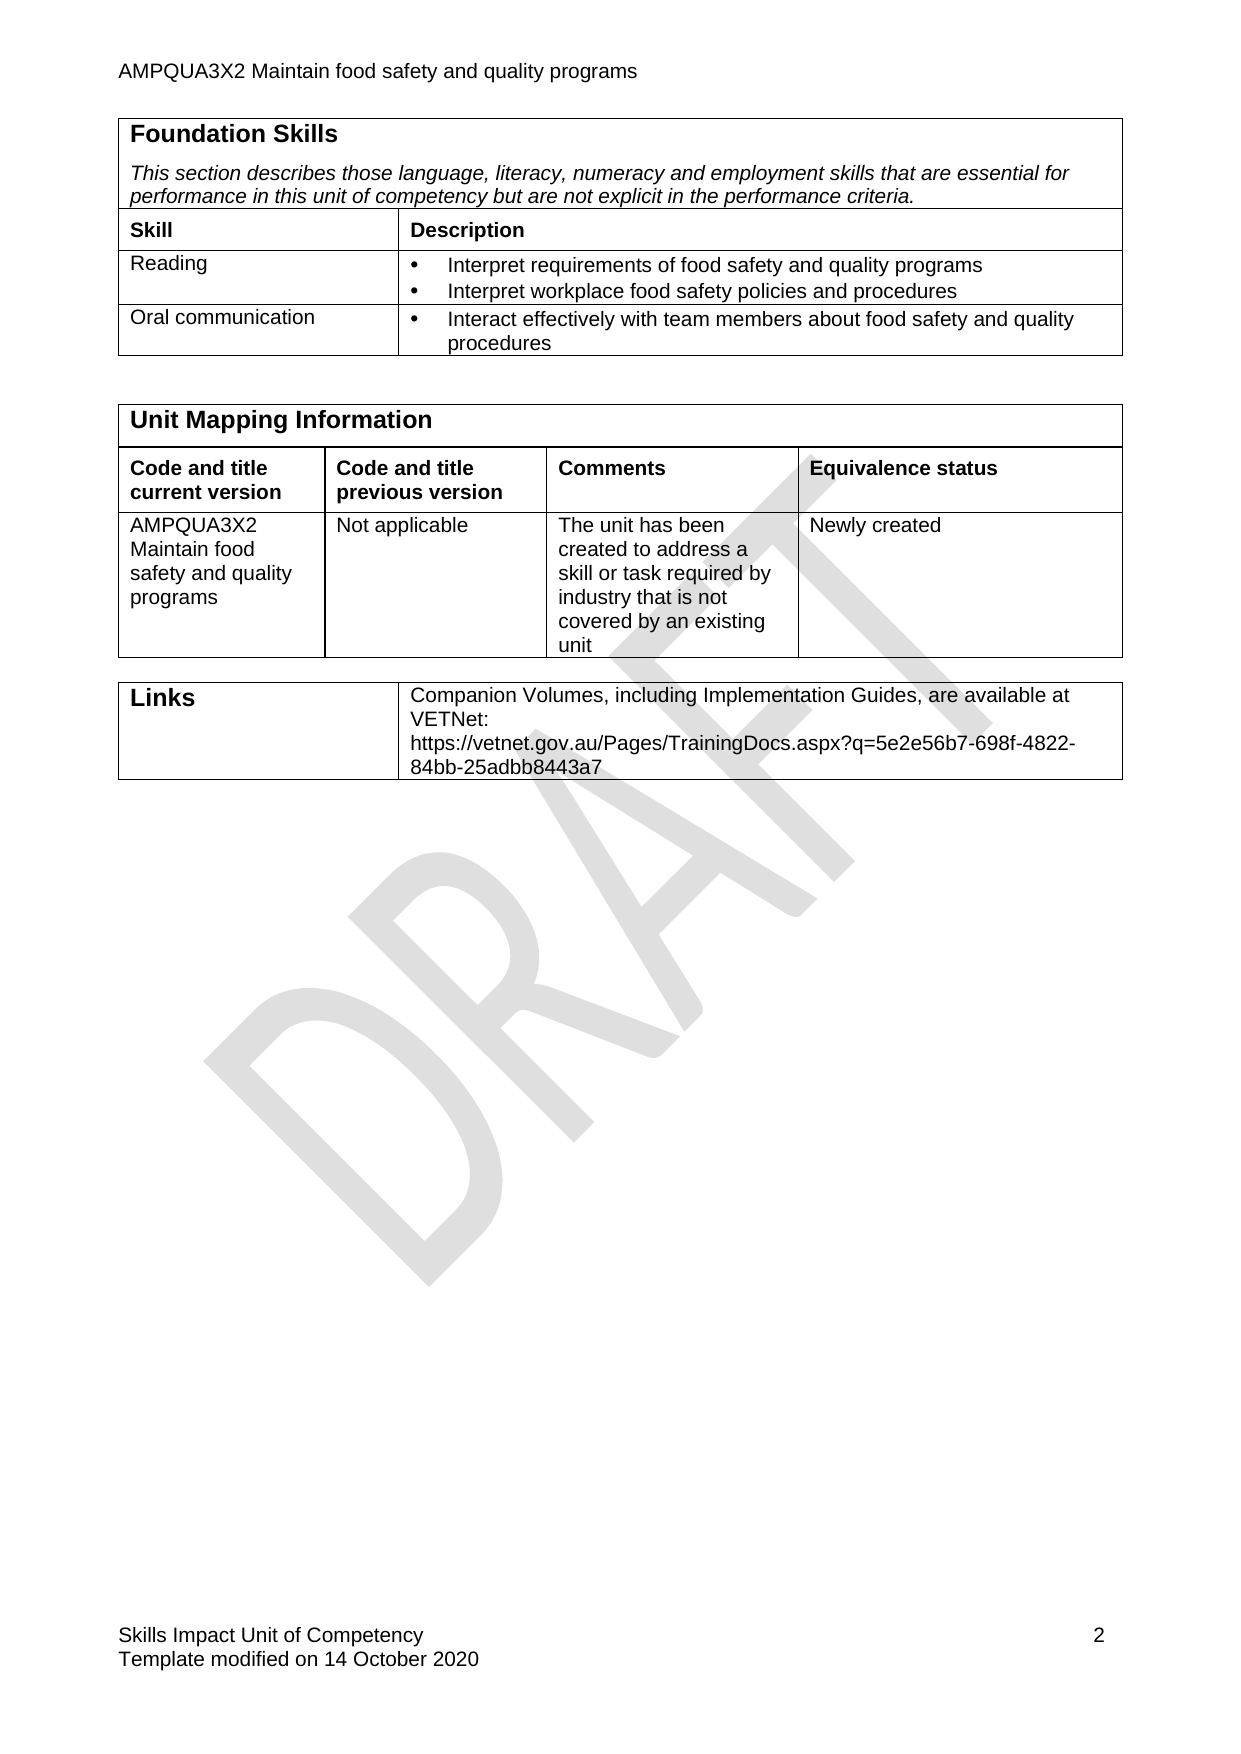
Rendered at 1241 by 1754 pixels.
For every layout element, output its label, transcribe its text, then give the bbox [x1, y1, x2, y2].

table_cell Comments [547, 448, 798, 512]
table_cell Oral communication [119, 305, 398, 355]
table_header Links [119, 683, 398, 779]
table_cell Interact effectively with team members about food safety and quality procedures [399, 305, 1122, 355]
table_cell Interpret requirements of food safety and quality programs Interpret workplace food safety policies and procedures [399, 251, 1122, 304]
table_cell Skill [119, 209, 398, 250]
table_header Companion Volumes, including Implementation Guides, are available at VETNet: https://vetnet.gov.au/Pages/TrainingDocs.aspx?q=5e2e56b7-698f-4822-84bb-25adbb8443a7 [399, 683, 1122, 779]
table_cell Description [399, 209, 1122, 250]
table_cell Code and title previous version [326, 448, 546, 512]
table_cell Reading [119, 251, 398, 304]
table_cell Code and title current version [119, 448, 324, 512]
table_header Foundation Skills This section describes those language, literacy, numeracy and employment skills that are essential for performance in this unit of competency but are not explicit in the performance criteria. [119, 119, 1122, 208]
table_cell Not applicable [326, 513, 546, 657]
table_cell AMPQUA3X2 Maintain food safety and quality programs [119, 513, 324, 657]
table_header Unit Mapping Information [119, 405, 1122, 446]
table_cell Newly created [799, 513, 1122, 657]
table_cell The unit has been created to address a skill or task required by industry that is not covered by an existing unit [547, 513, 798, 657]
table_cell Equivalence status [799, 448, 1122, 512]
